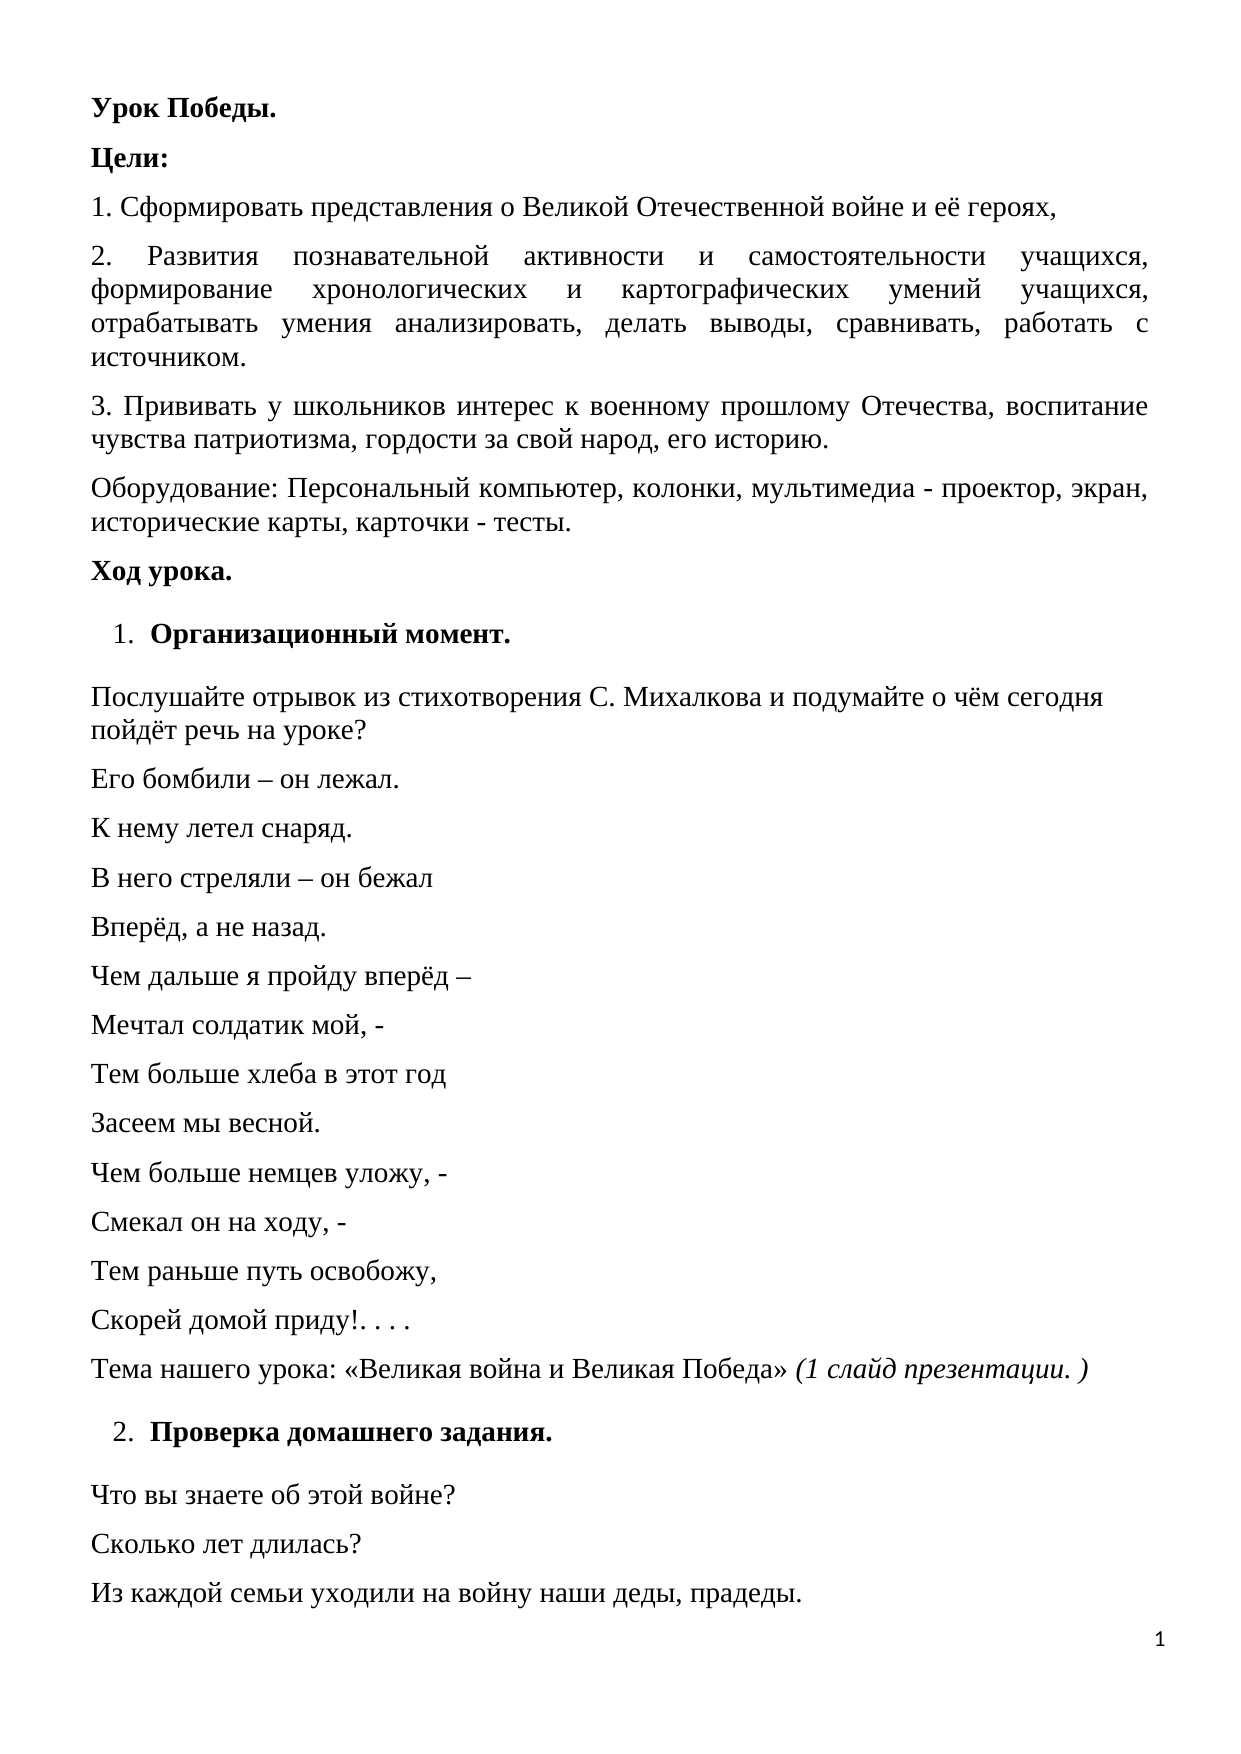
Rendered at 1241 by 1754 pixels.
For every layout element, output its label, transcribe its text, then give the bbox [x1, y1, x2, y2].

text Засеем мы весной. [91, 1106, 1149, 1139]
text Цели: [91, 140, 1149, 173]
text В него стреляли – он бежал [91, 860, 1149, 893]
text 1. Сформировать представления о Великой Отечественной войне и её героях, [91, 189, 1149, 222]
list Организационный момент. [112, 616, 1165, 649]
text Урок Победы. [91, 91, 1149, 124]
text Что вы знаете об этой войне? [91, 1477, 1149, 1510]
text Из каждой семьи уходили на войну наши деды, прадеды. [91, 1575, 1149, 1609]
text Послушайте отрывок из стихотворения С. Михалкова и подумайте о чём сегодня пойдёт речь на уроке? [91, 679, 1149, 746]
text Тема нашего урока: «Великая война и Великая Победа» (1 слайд презентации. ) [91, 1351, 1149, 1385]
text Скорей домой приду!. . . . [91, 1302, 1149, 1336]
text Тем больше хлеба в этот год [91, 1056, 1149, 1090]
list Проверка домашнего задания. [112, 1414, 1165, 1448]
text Чем дальше я пройду вперёд – [91, 958, 1149, 992]
text К нему летел снаряд. [91, 811, 1149, 844]
text Его бомбили – он лежал. [91, 761, 1149, 795]
text Вперёд, а не назад. [91, 909, 1149, 942]
text 2. Развития познавательной активности и самостоятельности учащихся, формирование хронологических и картографических умений учащихся, отрабатывать умения анализировать, делать выводы, сравнивать, работать с источником. [91, 238, 1149, 372]
text Сколько лет длилась? [91, 1526, 1149, 1559]
text 3. Прививать у школьников интерес к военному прошлому Отечества, воспитание чувства патриотизма, гордости за свой народ, его историю. [91, 388, 1149, 455]
text Мечтал солдатик мой, - [91, 1007, 1149, 1041]
text Чем больше немцев уложу, - [91, 1155, 1149, 1188]
text Оборудование: Персональный компьютер, колонки, мультимедиа - проектор, экран, исторические карты, карточки - тесты. [91, 471, 1149, 538]
text Ход урока. [91, 553, 1149, 587]
text Смекал он на ходу, - [91, 1204, 1149, 1237]
text Тем раньше путь освобожу, [91, 1253, 1149, 1287]
